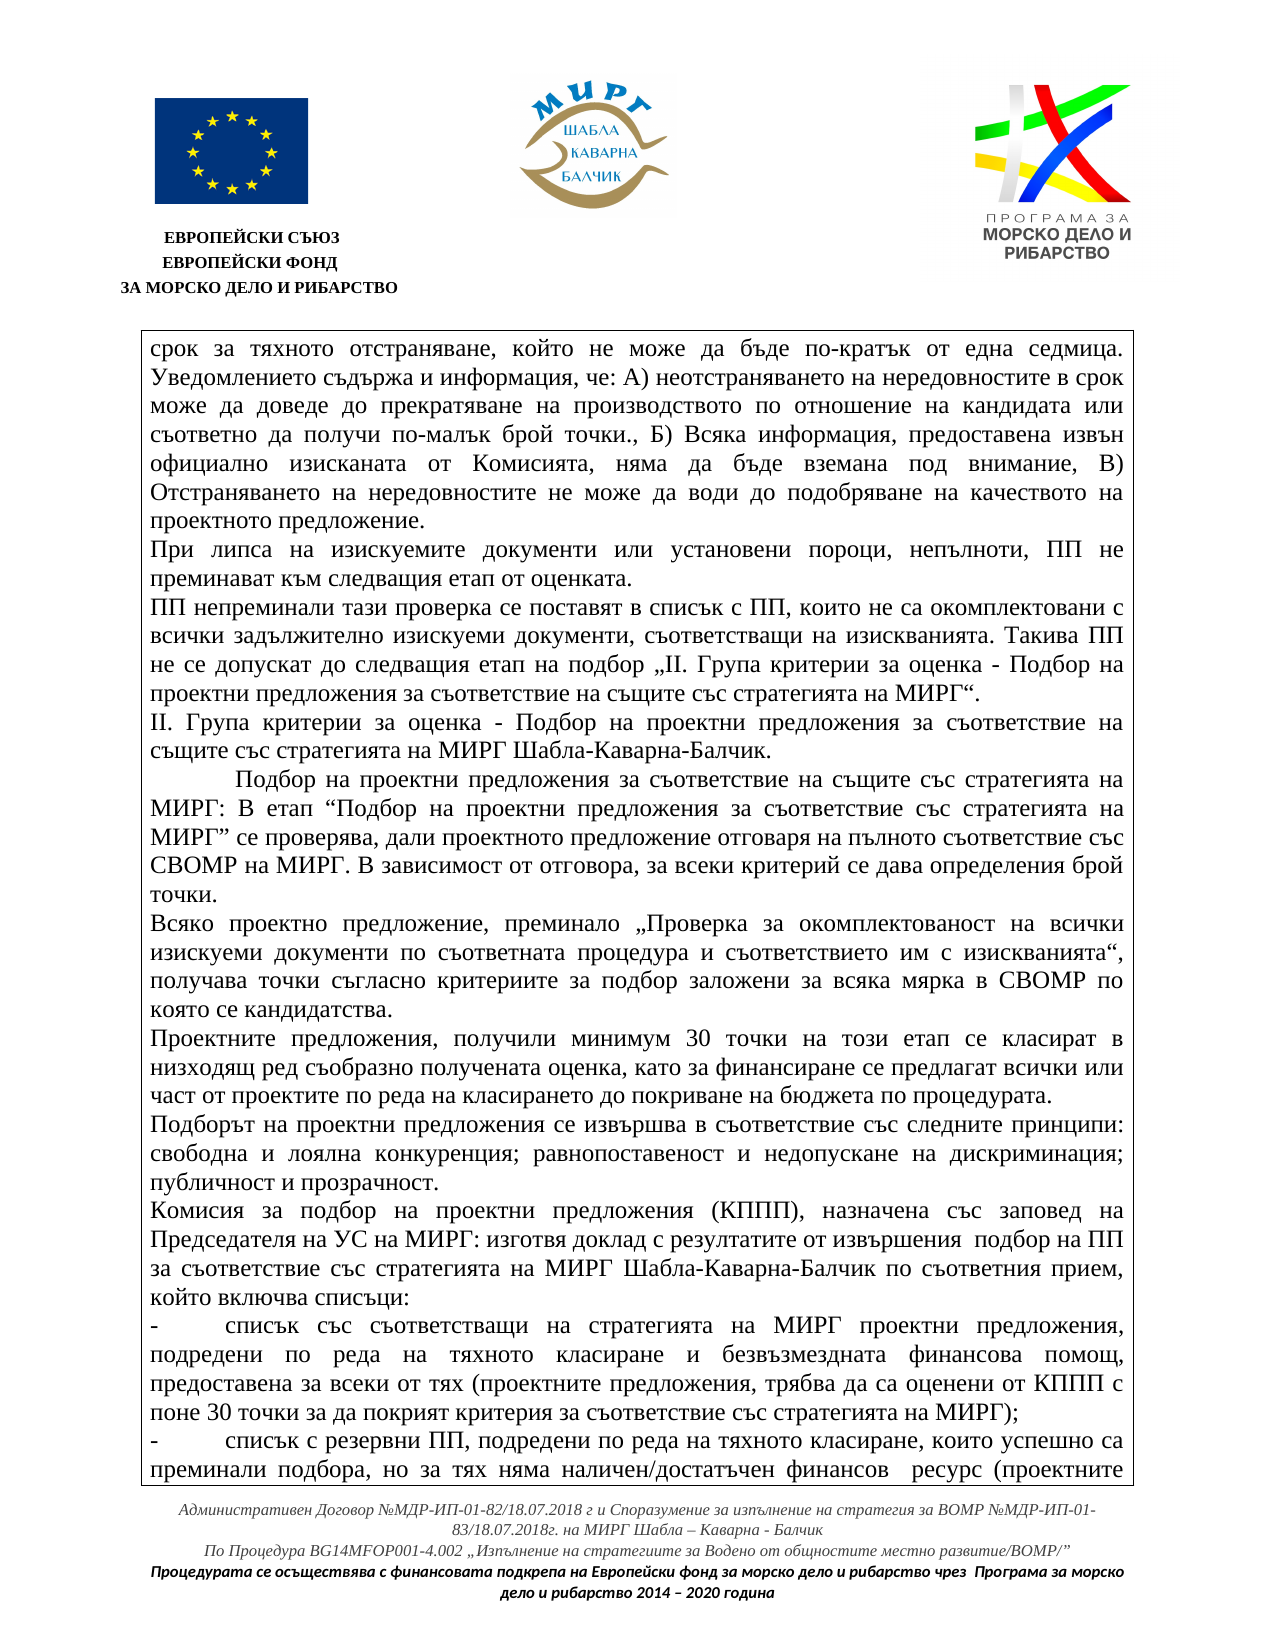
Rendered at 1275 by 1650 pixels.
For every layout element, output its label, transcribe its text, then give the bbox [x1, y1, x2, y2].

text Подборът на проектни предложения се извършва в съответствие със следните принципи: свободна и лоялна конкуренция; равнопоставеност и недопускане на дискриминация; публичност и прозрачност. [150, 1109, 1125, 1195]
text II. Група критерии за оценка - Подбор на проектни предложения за съответствие на същите със стратегията на МИРГ Шабла-Каварна-Балчик. [150, 707, 1125, 764]
picture [509, 73, 677, 218]
text Проектните предложения, получили минимум 30 точки на този етап се класират в низходящ ред съобразно получената оценка, като за финансиране се предлагат всички или част от проектите по реда на класирането до покриване на бюджета по процедурата. [150, 1023, 1125, 1109]
text Всяко проектно предложение, преминало „Проверка за окомплектованост на всички изискуеми документи по съответната процедура и съответствието им с изискванията“, получава точки съгласно критериите за подбор заложени за всяка мярка в СВОМР по която се кандидатства. [150, 908, 1125, 1023]
text ПП непреминали тази проверка се поставят в списък с ПП, които не са окомплектовани с всички задължително изискуеми документи, съответстващи на изискванията. Такива ПП не се допускат до следващия етап на подбор „II. Група критерии за оценка - Подбор на проектни предложения за съответствие на същите със стратегията на МИРГ“. [150, 592, 1125, 707]
text При липса на изискуемите документи или установени пороци, непълноти, ПП не преминават към следващия етап от оценката. [150, 534, 1125, 592]
picture [920, 54, 1180, 282]
text Подбор на проектни предложения за съответствие на същите със стратегията на МИРГ: В етап “Подбор на проектни предложения за съответствие със стратегията на МИРГ” се проверява, дали проектното предложение отговаря на пълното съответствие със СВОМР на МИРГ. В зависимост от отговора, за всеки критерий се дава определения брой точки. [150, 764, 1125, 908]
text Комисия за подбор на проектни предложения (КППП), назначена със заповед на Председателя на УС на МИРГ: изготвя доклад с резултатите от извършения подбор на ПП за съответствие със стратегията на МИРГ Шабла-Каварна-Балчик по съответния прием, който включва списъци: [150, 1195, 1125, 1310]
text - списък със съответстващи на стратегията на МИРГ проектни предложения, подредени по реда на тяхното класиране и безвъзмездната финансова помощ, предоставена за всеки от тях (проектните предложения, трябва да са оценени от КППП с поне 30 точки за да покрият критерия за съответствие със стратегията на МИРГ); [150, 1310, 1125, 1422]
